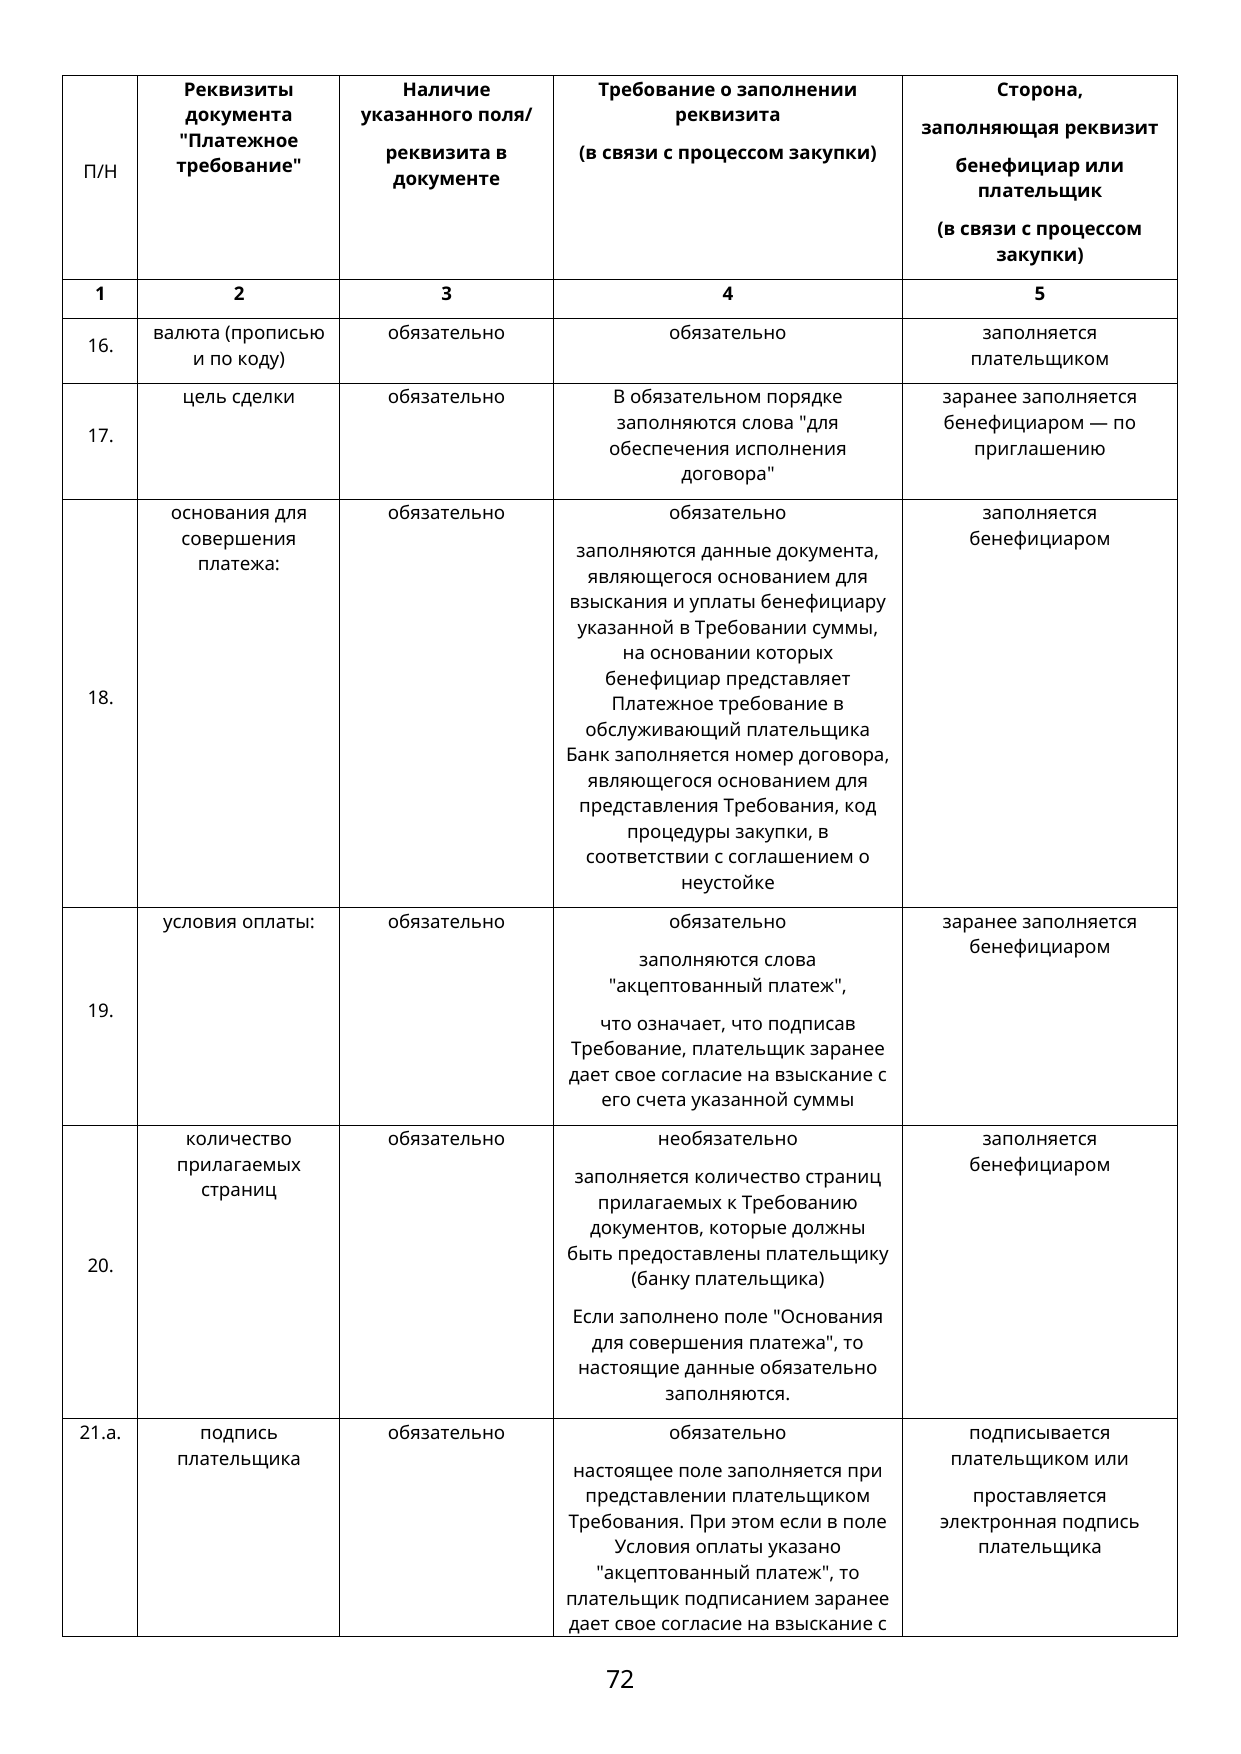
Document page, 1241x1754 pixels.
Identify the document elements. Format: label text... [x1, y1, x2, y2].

table_cell обязательно [340, 319, 553, 383]
table_cell 3 [340, 280, 553, 318]
table_cell подписывается плательщиком или проставляется электронная подпись плательщика [903, 1419, 1177, 1636]
table_cell обязательно заполняются слова "акцептованный платеж", что означает, что подписав Требование, плательщик заранее дает свое согласие на взыскание с его счета указанной суммы [554, 908, 902, 1124]
table_cell обязательно [554, 319, 902, 383]
table_cell 5 [903, 280, 1177, 318]
table_cell валюта (прописью и по коду) [138, 319, 339, 383]
table_cell обязательно [340, 500, 553, 907]
table_cell 1 [63, 280, 137, 318]
table_cell заранее заполняется бенефициаром [903, 908, 1177, 1124]
table_cell цель сделки [138, 384, 339, 498]
table_cell 17. [63, 384, 137, 498]
table_header П/Н [63, 76, 137, 279]
table_header Требование о заполнении реквизита (в связи с процессом закупки) [554, 76, 902, 279]
table_cell 19. [63, 908, 137, 1124]
table_header Сторона, заполняющая реквизит бенефициар или плательщик (в связи с процессом закупки) [903, 76, 1177, 279]
table_cell условия оплаты: [138, 908, 339, 1124]
table_cell подпись плательщика [138, 1419, 339, 1636]
table_cell заполняется бенефициаром [903, 500, 1177, 907]
table_cell обязательно заполняются данные документа, являющегося основанием для взыскания и уплаты бенефициару указанной в Требовании суммы, на основании которых бенефициар представляет Платежное требование в обслуживающий плательщика Банк заполняется номер договора, являющегося основанием для представления Требования, код процедуры закупки, в соответствии с соглашением о неустойке [554, 500, 902, 907]
table_cell 20. [63, 1126, 137, 1418]
table_header Наличие указанного поля/ реквизита в документе [340, 76, 553, 279]
table_header Реквизиты документа "Платежное требование" [138, 76, 339, 279]
table_cell количество прилагаемых страниц [138, 1126, 339, 1418]
table_cell обязательно [340, 1126, 553, 1418]
table_cell необязательно заполняется количество страниц прилагаемых к Требованию документов, которые должны быть предоставлены плательщику (банку плательщика) Если заполнено поле "Основания для совершения платежа", то настоящие данные обязательно заполняются. [554, 1126, 902, 1418]
table_cell основания для совершения платежа: [138, 500, 339, 907]
table_cell заполняется плательщиком [903, 319, 1177, 383]
table_cell 2 [138, 280, 339, 318]
table_cell обязательно [340, 908, 553, 1124]
table_cell заполняется бенефициаром [903, 1126, 1177, 1418]
table_cell заранее заполняется бенефициаром — по приглашению [903, 384, 1177, 498]
table_cell обязательно [340, 1419, 553, 1636]
table_cell 21.а. [63, 1419, 137, 1636]
table_cell В обязательном порядке заполняются слова "для обеспечения исполнения договора" [554, 384, 902, 498]
table_cell 4 [554, 280, 902, 318]
table_cell 18. [63, 500, 137, 907]
table_cell 16. [63, 319, 137, 383]
table_cell обязательно [340, 384, 553, 498]
